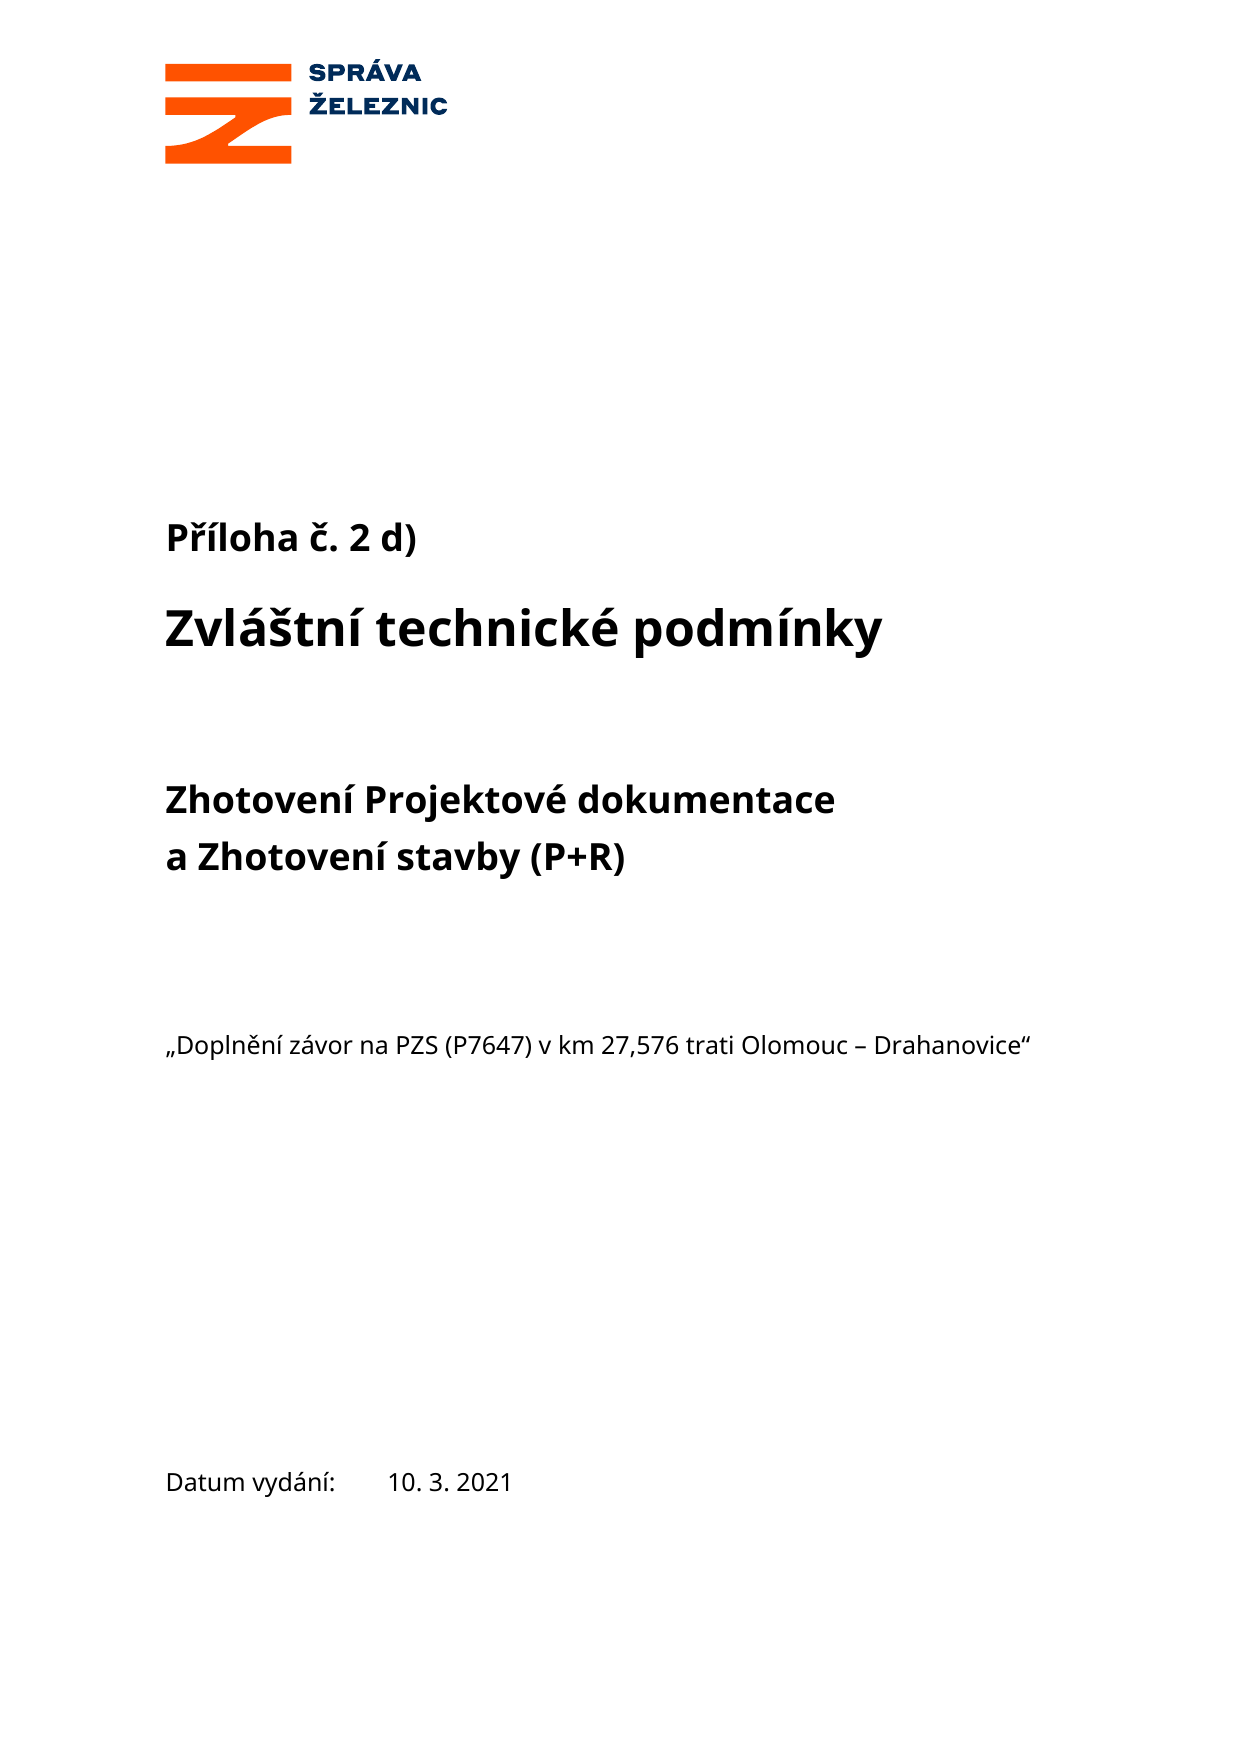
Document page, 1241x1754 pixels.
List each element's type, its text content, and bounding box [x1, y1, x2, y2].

text Zhotovení Projektové dokumentace a Zhotovení stavby (P+R) [165, 774, 1075, 881]
text Příloha č. 2 d) [165, 512, 1075, 563]
text Zvláštní technické podmínky [165, 593, 1075, 661]
text Datum vydání: 10. 3. 2021 [165, 1465, 1075, 1499]
